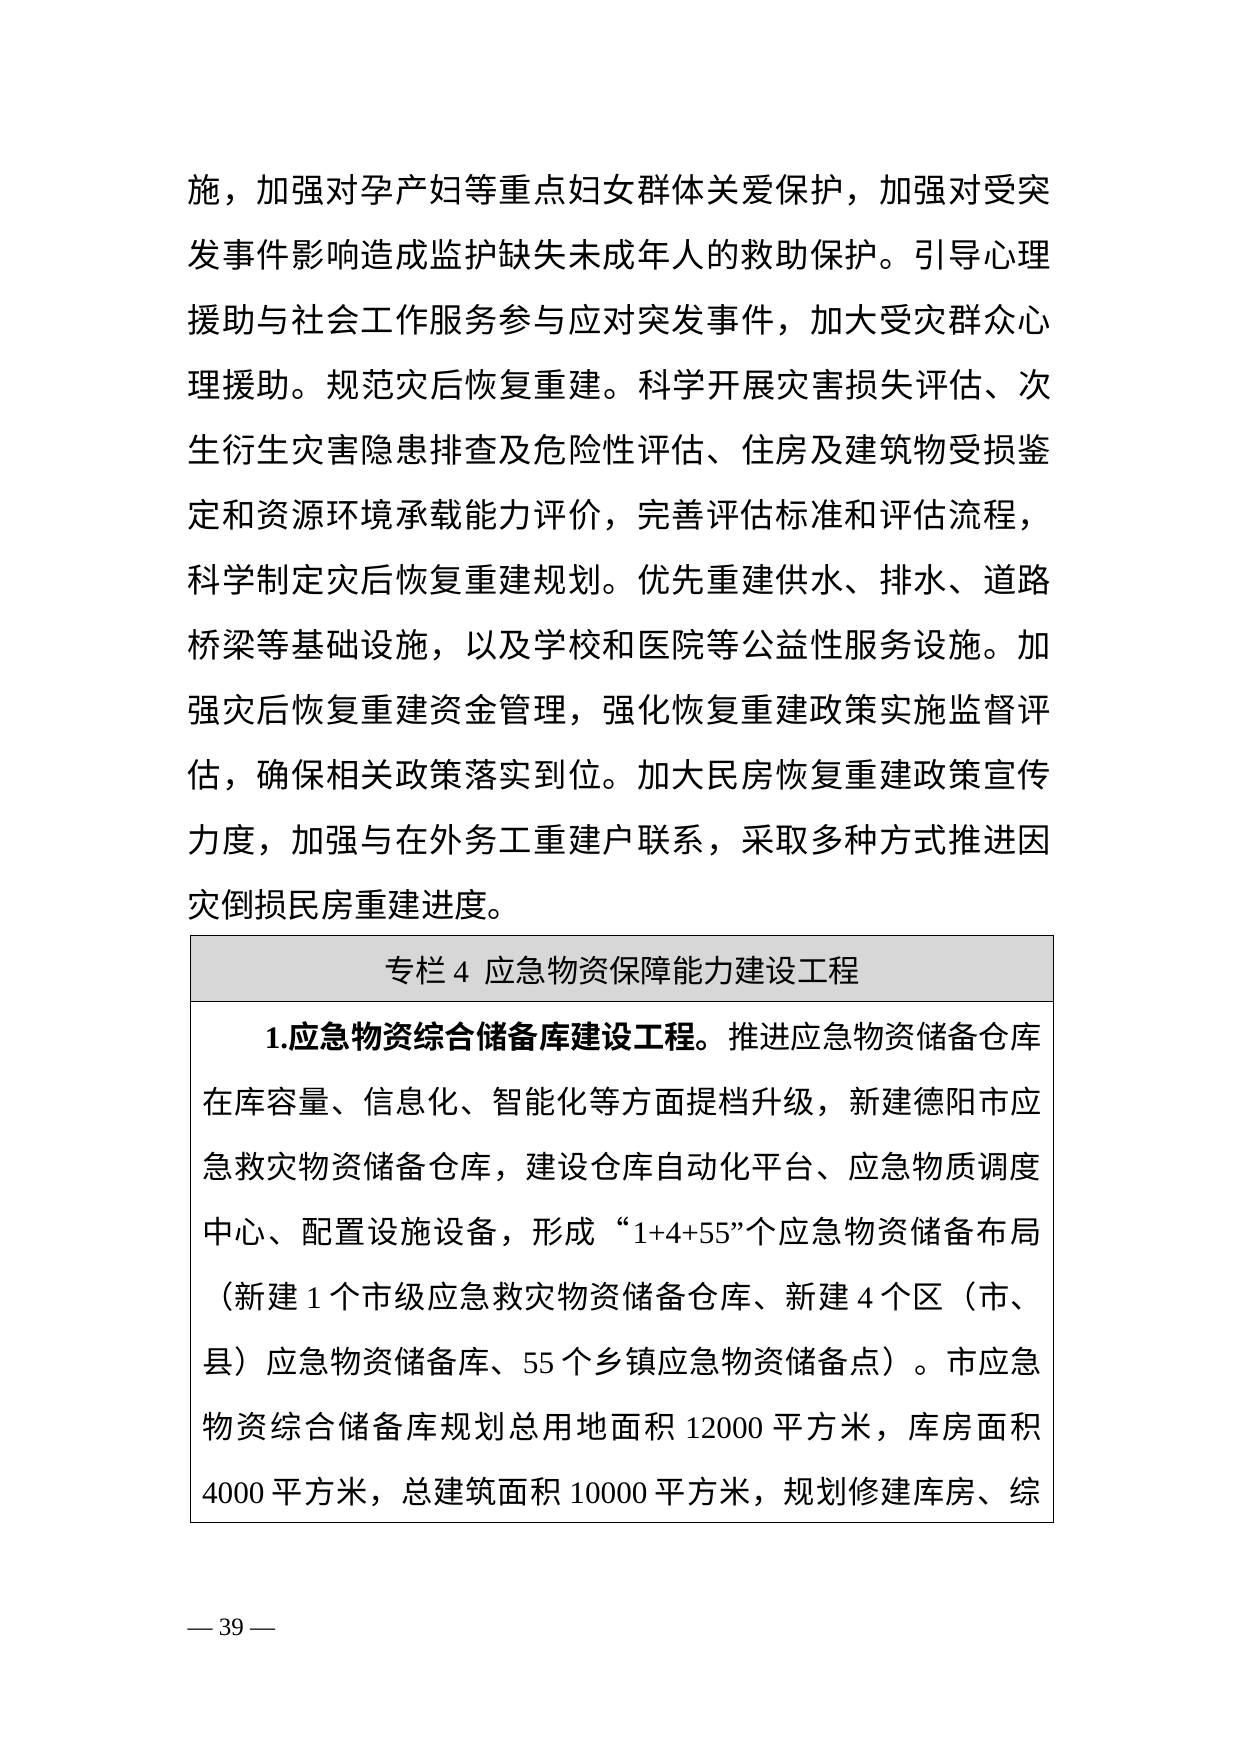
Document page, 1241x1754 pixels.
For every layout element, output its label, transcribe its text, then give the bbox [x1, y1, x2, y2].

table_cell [191, 1002, 1053, 1522]
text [187, 155, 1053, 935]
table_header 专栏4 应急物资保障能力建设工程 [191, 936, 1053, 1001]
